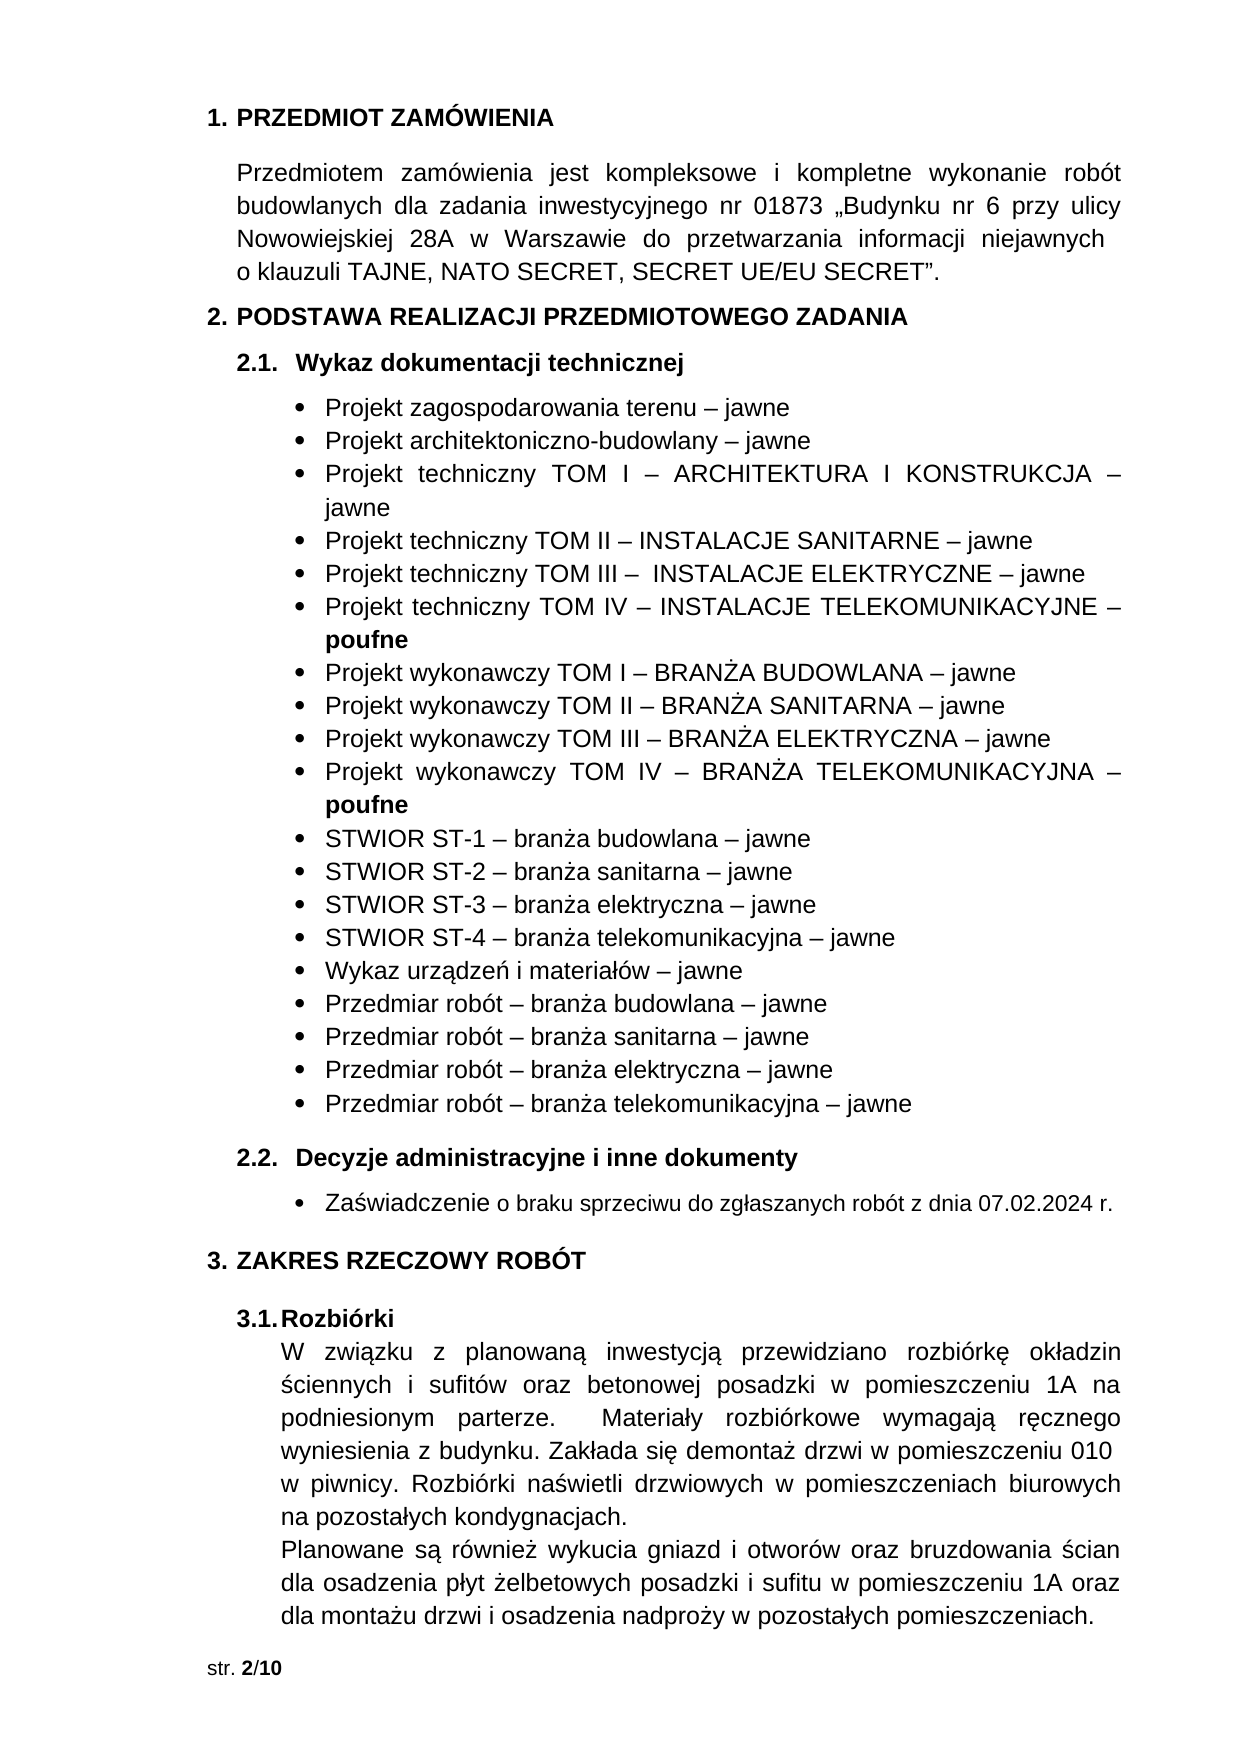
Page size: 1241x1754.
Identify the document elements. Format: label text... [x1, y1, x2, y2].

list Projekt techniczny TOM II – INSTALACJE SANITARNE – jawne [295, 526, 1122, 554]
list Wykaz urządzeń i materiałów – jawne [295, 956, 1122, 985]
list STWIOR ST-1 – branża budowlana – jawne [295, 823, 1122, 852]
text Przedmiotem zamówienia jest kompleksowe i kompletne wykonanie robót budowlanych dla zadania inwestycyjnego nr 01873 „Budynku nr 6 przy ulicy Nowowiejskiej 28A w Warszawie do przetwarzania informacji niejawnych o klauzuli TAJNE, NATO SECRET, SECRET UE/EU SECRET”. [236, 158, 1122, 285]
list W związku z planowaną inwestycją przewidziano rozbiórkę okładzin ściennych i sufitów oraz betonowej posadzki w pomieszczeniu 1A na podniesionym parterze. Materiały rozbiórkowe wymagają ręcznego wyniesienia z budynku. Zakłada się demontaż drzwi w pomieszczeniu 010 w piwnicy. Rozbiórki naświetli drzwiowych w pomieszczeniach biurowych na pozostałych kondygnacjach. [281, 1337, 1122, 1531]
list STWIOR ST-3 – branża elektryczna – jawne [295, 890, 1122, 919]
list STWIOR ST-2 – branża sanitarna – jawne [295, 857, 1122, 886]
list STWIOR ST-4 – branża telekomunikacyjna – jawne [295, 923, 1122, 952]
list Planowane są również wykucia gniazd i otworów oraz bruzdowania ścian dla osadzenia płyt żelbetowych posadzki i sufitu w pomieszczeniu 1A oraz dla montażu drzwi i osadzenia nadproży w pozostałych pomieszczeniach. [281, 1535, 1122, 1630]
list Projekt architektoniczno-budowlany – jawne [295, 426, 1122, 455]
list Przedmiar robót – branża telekomunikacyjna – jawne [295, 1088, 1122, 1117]
list Projekt wykonawczy TOM I – BRANŻA BUDOWLANA – jawne [295, 658, 1122, 687]
list Projekt wykonawczy TOM III – BRANŻA ELEKTRYCZNA – jawne [295, 724, 1122, 753]
list Przedmiar robót – branża budowlana – jawne [295, 989, 1122, 1018]
list ZAKRES RZECZOWY ROBÓT [207, 1246, 1122, 1275]
list PRZEDMIOT ZAMÓWIENIA [207, 103, 1122, 131]
list Wykaz dokumentacji technicznej [236, 348, 1122, 376]
list Przedmiar robót – branża sanitarna – jawne [295, 1022, 1122, 1051]
list Projekt techniczny TOM IV – INSTALACJE TELEKOMUNIKACYJNE – poufne [295, 592, 1122, 654]
list Decyzje administracyjne i inne dokumenty [236, 1142, 1122, 1171]
list Zaświadczenie o braku sprzeciwu do zgłaszanych robót z dnia 07.02.2024 r. [295, 1188, 1122, 1217]
list PODSTAWA REALIZACJI PRZEDMIOTOWEGO ZADANIA [207, 302, 1122, 331]
list Projekt wykonawczy TOM IV – BRANŻA TELEKOMUNIKACYJNA – poufne [295, 757, 1122, 819]
list Projekt zagospodarowania terenu – jawne [295, 393, 1122, 422]
list Projekt techniczny TOM I – ARCHITEKTURA I KONSTRUKCJA – jawne [295, 459, 1122, 521]
list Projekt techniczny TOM III – INSTALACJE ELEKTRYCZNE – jawne [295, 559, 1122, 588]
list Projekt wykonawczy TOM II – BRANŻA SANITARNA – jawne [295, 691, 1122, 720]
list Rozbiórki [236, 1304, 1122, 1333]
list Przedmiar robót – branża elektryczna – jawne [295, 1055, 1122, 1084]
